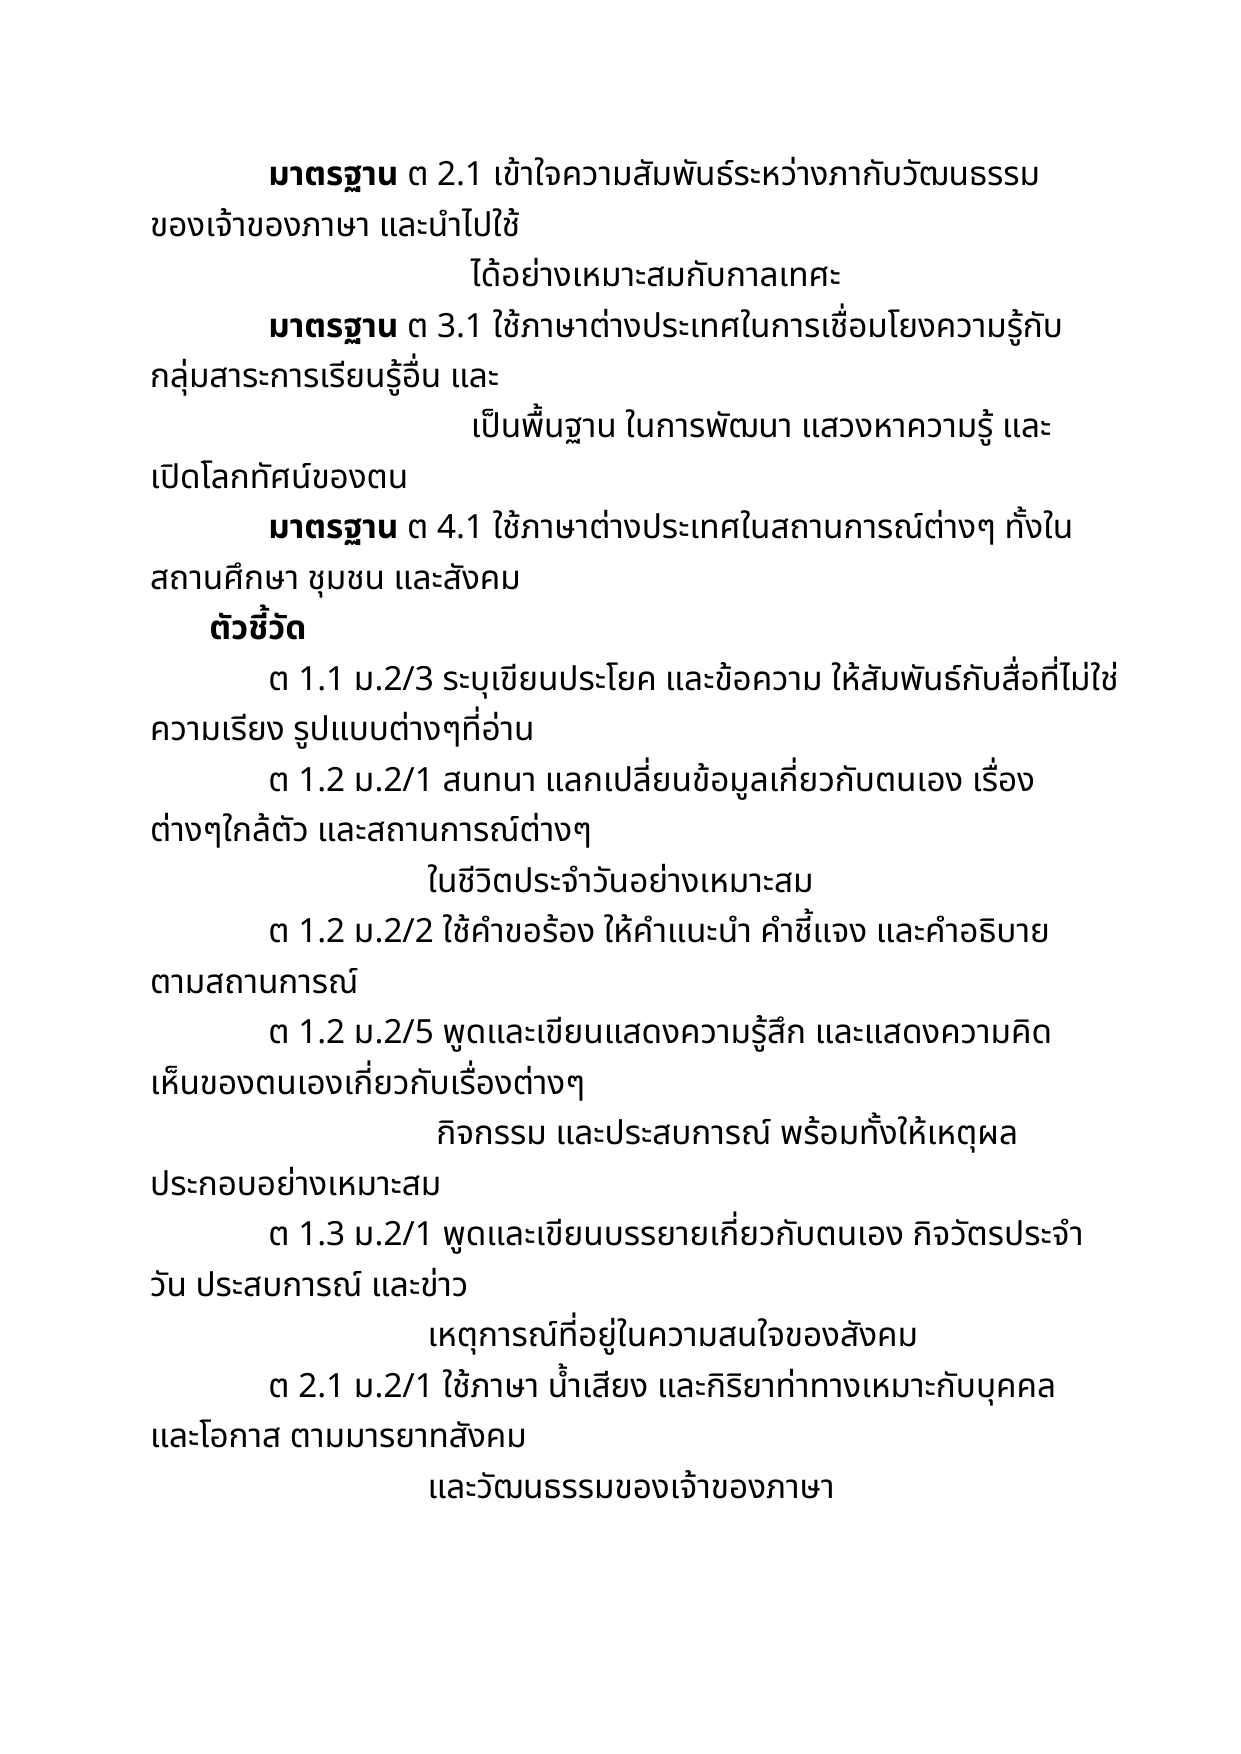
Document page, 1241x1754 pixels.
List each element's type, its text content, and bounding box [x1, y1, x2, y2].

text มาตรฐาน ต 4.1 ใช้ภาษาต่างประเทศในสถานการณ์ต่างๆ ทั้งในสถานศึกษา ชุมชน และสังคม [150, 503, 1090, 604]
text และวัฒนธรรมของเจ้าของภาษา [150, 1463, 1090, 1513]
text ในชีวิตประจำวันอย่างเหมาะสม [150, 857, 1090, 907]
text กิจกรรม และประสบการณ์ พร้อมทั้งให้เหตุผลประกอบอย่างเหมาะสม [150, 1109, 1090, 1210]
text ต 2.1 ม.2/1 ใช้ภาษา น้ำเสียง และกิริยาท่าทางเหมาะกับบุคคลและโอกาส ตามมารยาทสังคม [150, 1362, 1090, 1463]
text ต 1.2 ม.2/1 สนทนา แลกเปลี่ยนข้อมูลเกี่ยวกับตนเอง เรื่องต่างๆใกล้ตัว และสถานการณ์ต่างๆ [150, 756, 1090, 857]
text ต 1.2 ม.2/2 ใช้คำขอร้อง ให้คำแนะนำ คำชี้แจง และคำอธิบายตามสถานการณ์ [150, 907, 1090, 1008]
text ต 1.1 ม.2/3 ระบุเขียนประโยค และข้อความ ให้สัมพันธ์กับสื่อที่ไม่ใช่ความเรียง รูปแบบต่างๆที่อ่าน [150, 655, 1139, 756]
text มาตรฐาน ต 3.1 ใช้ภาษาต่างประเทศในการเชื่อมโยงความรู้กับกลุ่มสาระการเรียนรู้อื่น และ [150, 301, 1090, 402]
text เหตุการณ์ที่อยู่ในความสนใจของสังคม [150, 1311, 1090, 1362]
text เป็นพื้นฐาน ในการพัฒนา แสวงหาความรู้ และเปิดโลกทัศน์ของตน [150, 402, 1090, 503]
text ต 1.2 ม.2/5 พูดและเขียนแสดงความรู้สึก และแสดงความคิดเห็นของตนเองเกี่ยวกับเรื่องต่างๆ [150, 1008, 1090, 1109]
text มาตรฐาน ต 2.1 เข้าใจความสัมพันธ์ระหว่างภากับวัฒนธรรมของเจ้าของภาษา และนำไปใช้ [150, 150, 1090, 251]
text ตัวชี้วัด [150, 604, 1090, 655]
text ต 1.3 ม.2/1 พูดและเขียนบรรยายเกี่ยวกับตนเอง กิจวัตรประจำวัน ประสบการณ์ และข่าว [150, 1210, 1090, 1311]
text ได้อย่างเหมาะสมกับกาลเทศะ [150, 251, 1090, 301]
